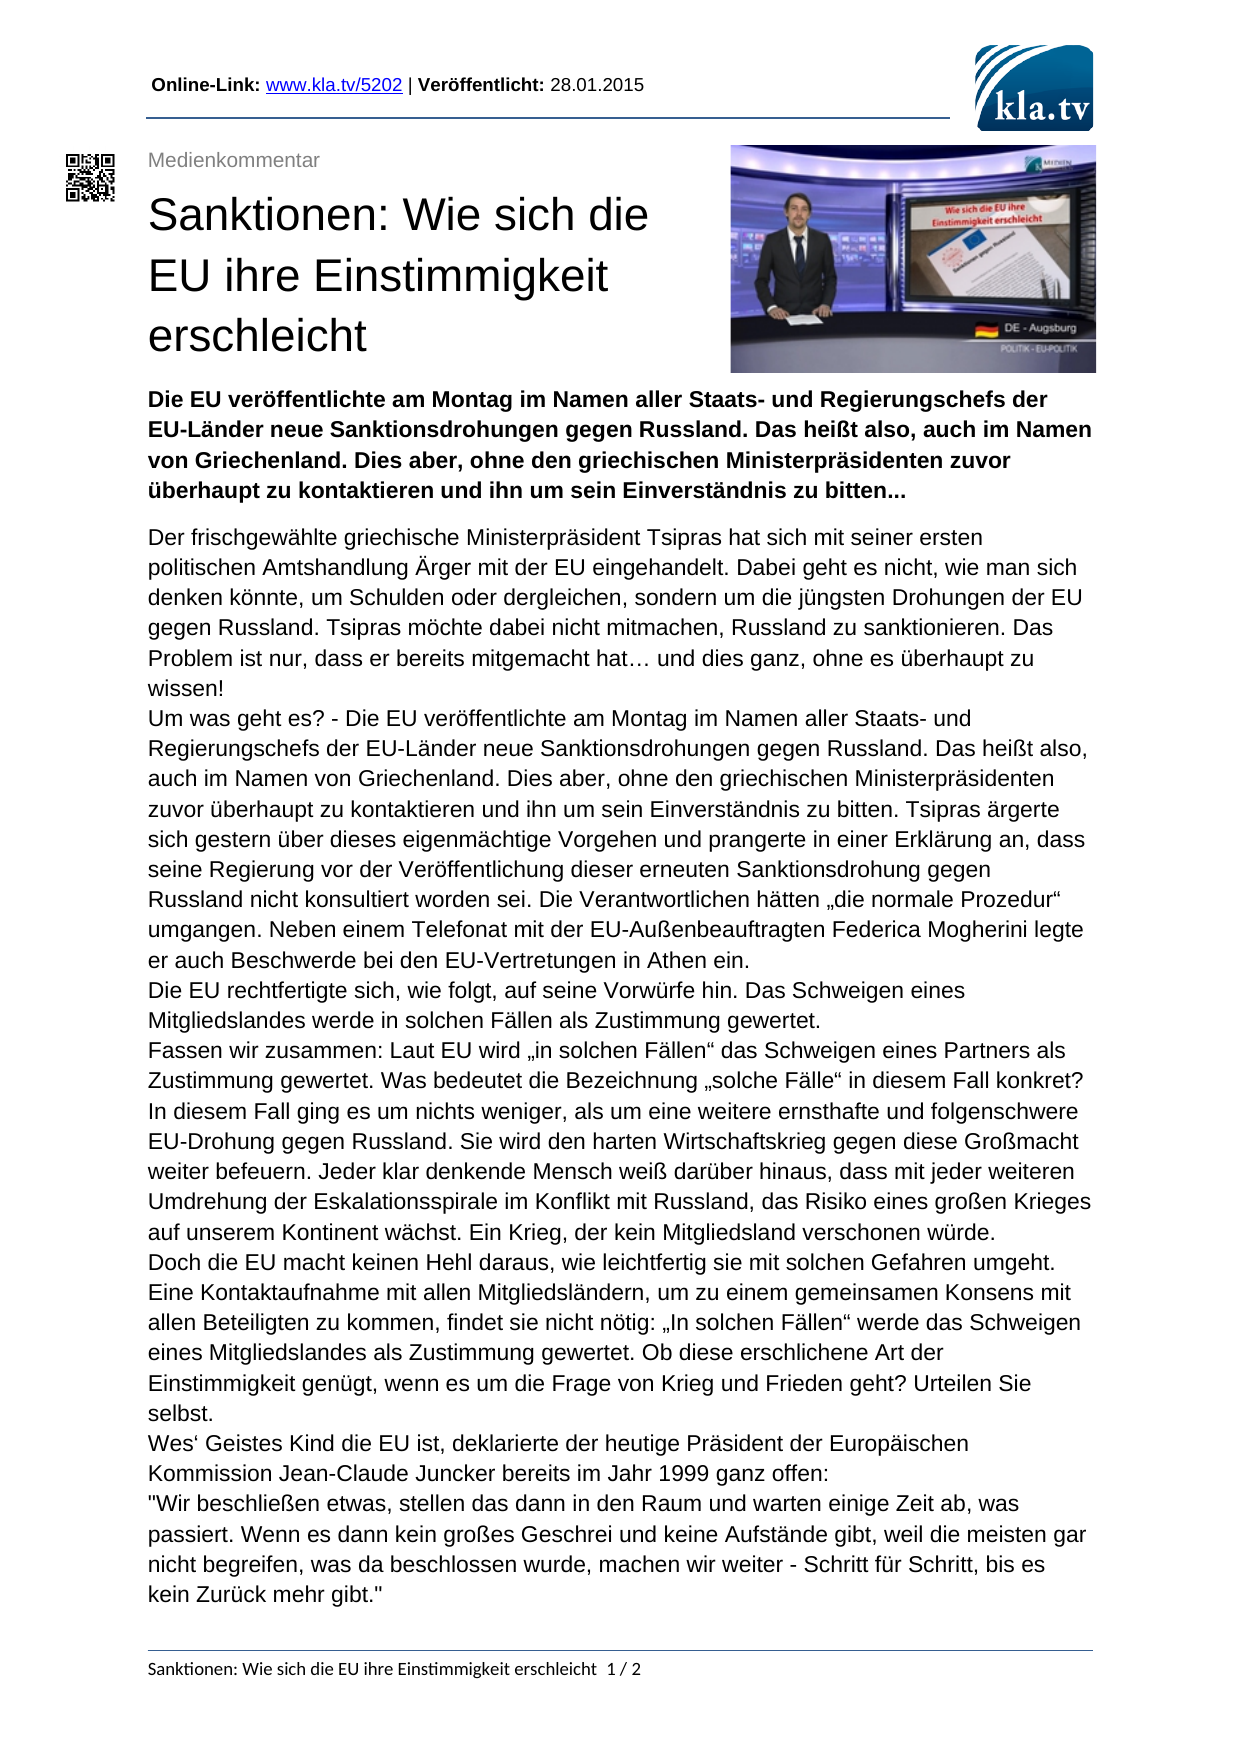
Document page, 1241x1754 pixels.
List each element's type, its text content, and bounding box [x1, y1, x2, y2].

text Die EU veröffentlichte am Montag im Namen aller Staats- und Regierungschefs der EU-Länder neue Sanktionsdrohungen gegen Russland. Das heißt also, auch im Namen von Griechenland. Dies aber, ohne den griechischen Ministerpräsidenten zuvor überhaupt zu kontaktieren und ihn um sein Einverständnis zu bitten... [148, 386, 1093, 503]
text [148, 524, 1093, 1607]
text Medienkommentar [148, 148, 1093, 172]
text Sanktionen: Wie sich die EU ihre Einstimmigkeit erschleicht [148, 188, 1093, 362]
